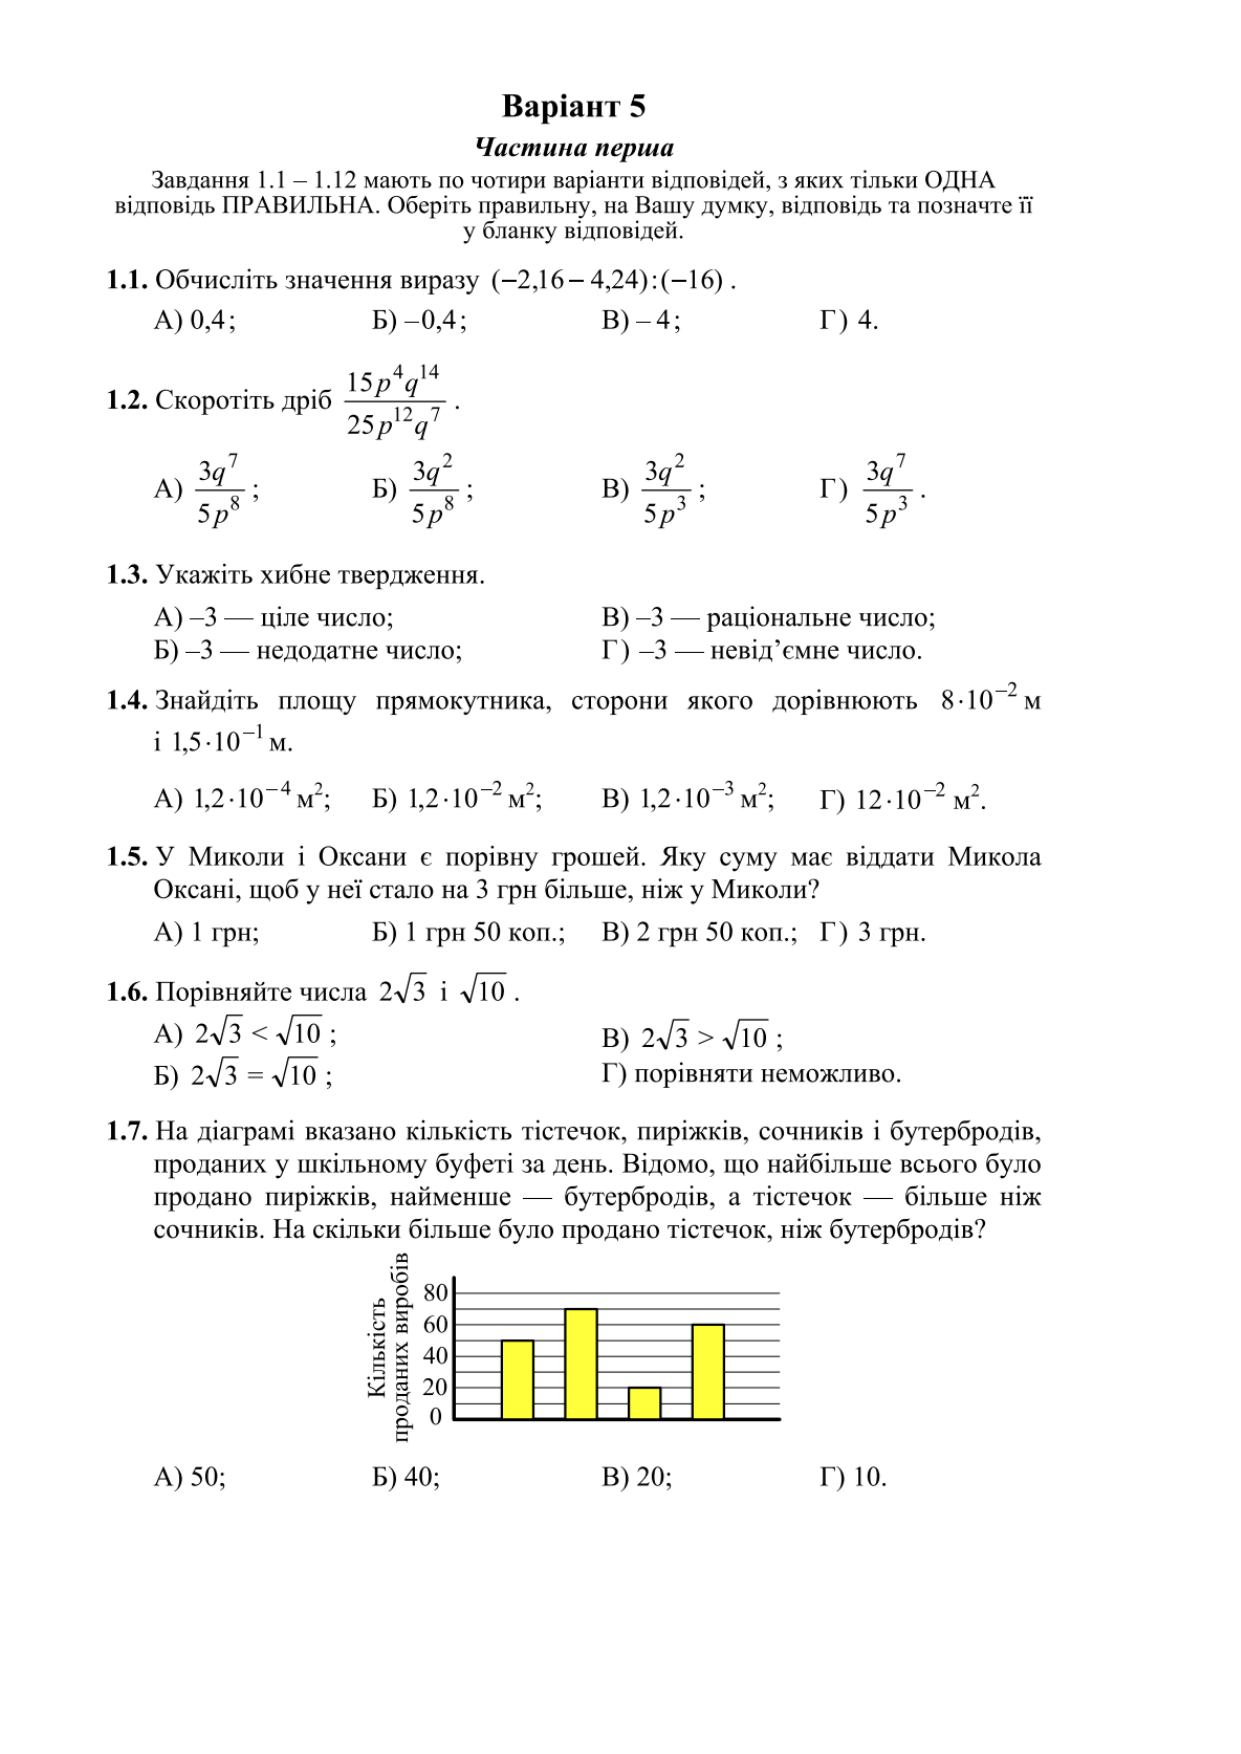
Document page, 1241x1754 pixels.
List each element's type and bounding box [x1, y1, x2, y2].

picture [88, 88, 1092, 1503]
